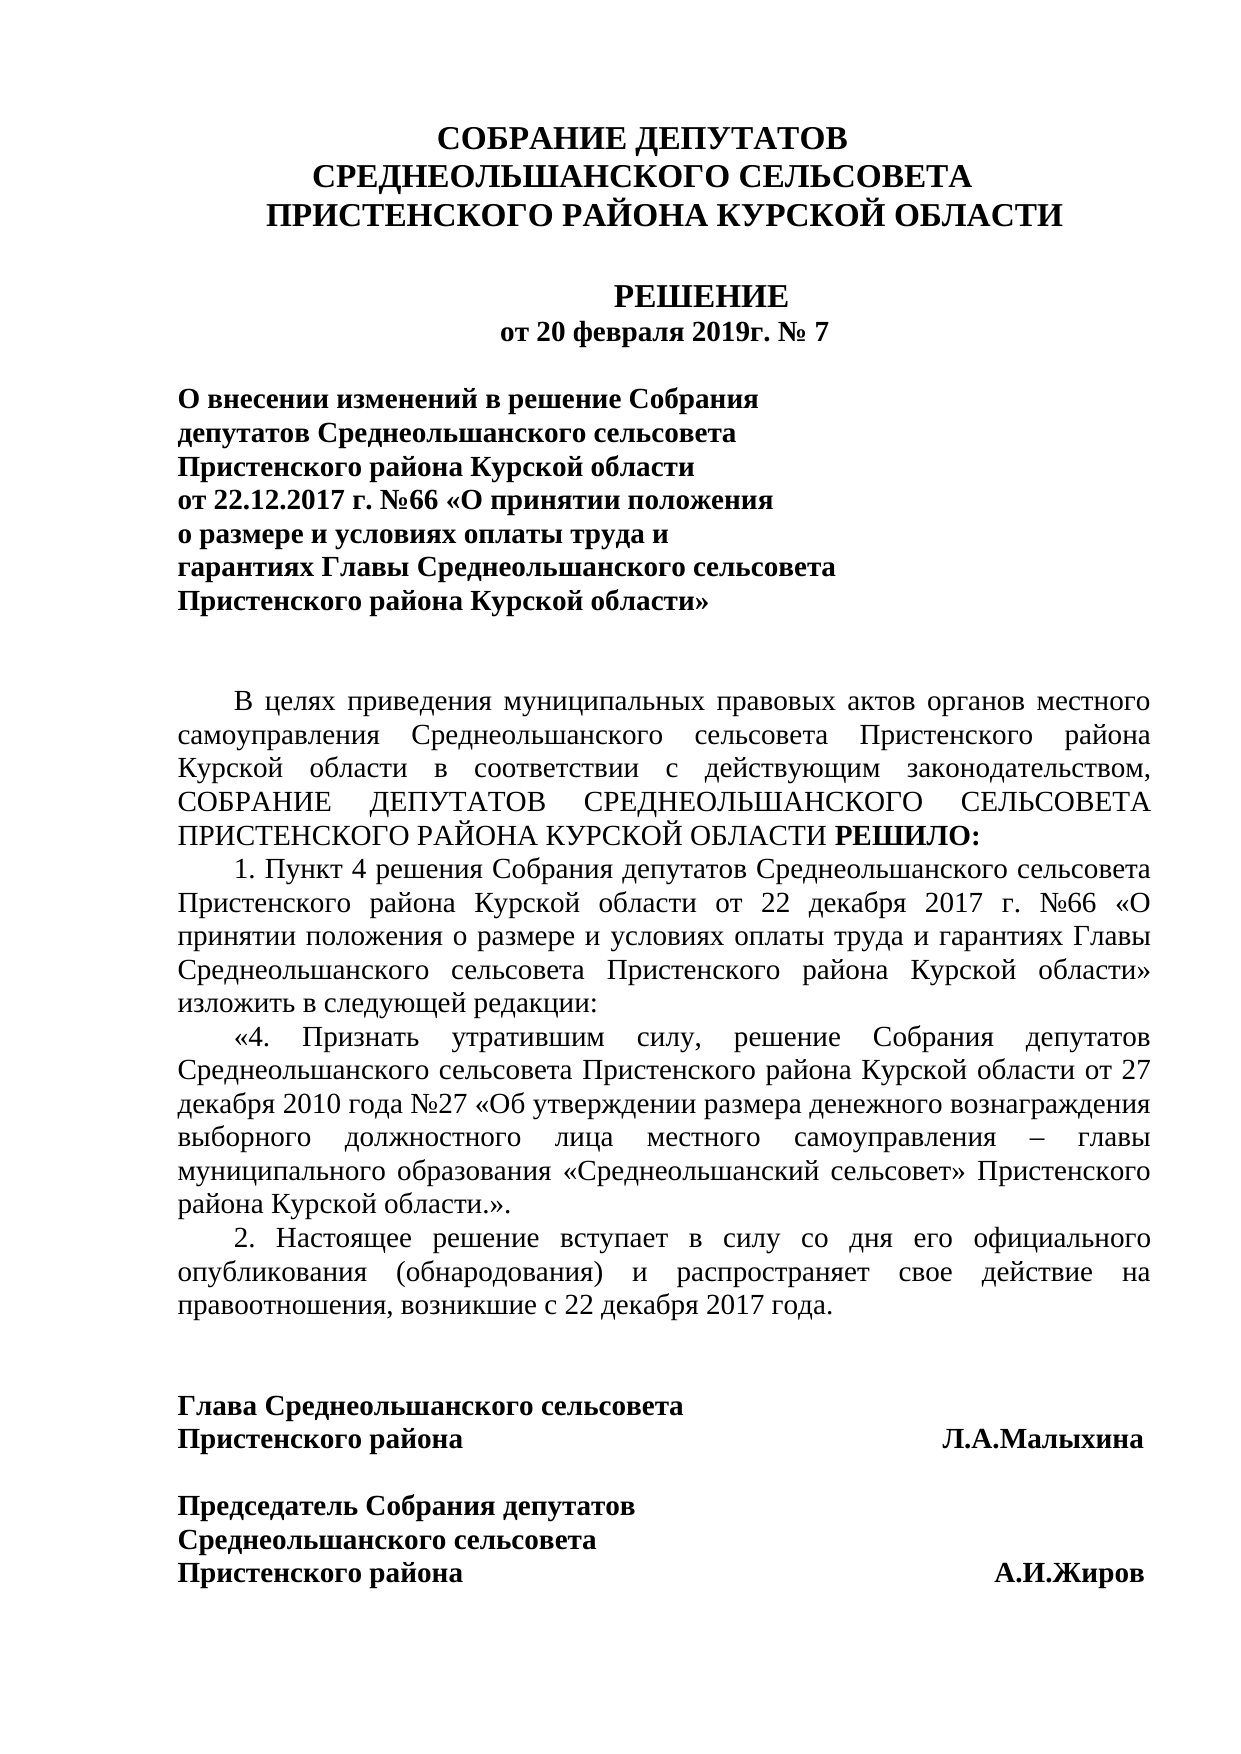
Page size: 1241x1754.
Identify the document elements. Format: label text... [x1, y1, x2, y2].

text Пристенского района Курской области [177, 449, 1152, 482]
text от 22.12.2017 г. №66 «О принятии положения [177, 482, 1152, 516]
text о размере и условиях оплаты труда и [177, 516, 1152, 549]
text 2. Настоящее решение вступает в силу со дня его официального опубликования (обнародования) и распространяет свое действие на правоотношения, возникшие с 22 декабря 2017 года. [177, 1220, 1152, 1321]
text депутатов Среднеольшанского сельсовета [177, 415, 1152, 449]
text Пристенского района Л.А.Малыхина [177, 1421, 1152, 1455]
text РЕШЕНИЕ [177, 276, 1152, 314]
text О внесении изменений в решение Собрания [177, 382, 1152, 415]
text 1. Пункт 4 решения Собрания депутатов Среднеольшанского сельсовета Пристенского района Курской области от 22 декабря . №66 «О принятии положения о размере и условиях оплаты труда и гарантиях Главы Среднеольшанского сельсовета Пристенского района Курской области» изложить в следующей редакции: [177, 851, 1152, 1019]
text Среднеольшанского сельсовета [177, 1522, 1152, 1556]
text Пристенского района А.И.Жиров [177, 1556, 1152, 1589]
text Председатель Собрания депутатов [177, 1488, 1152, 1522]
text ПРИСТЕНСКОГО РАЙОНА КУРСКОЙ ОБЛАСТИ [177, 195, 1152, 233]
text СРЕДНЕОЛЬШАНСКОГО СЕЛЬСОВЕТА [133, 156, 1152, 195]
text «4. Признать утратившим силу, решение Собрания депутатов Среднеольшанского сельсовета Пристенского района Курской области от 27 декабря 2010 года №27 «Об утверждении размера денежного вознаграждения выборного должностного лица местного самоуправления – главы муниципального образования «Среднеольшанский сельсовет» Пристенского района Курской области.». [177, 1019, 1152, 1220]
text Пристенского района Курской области» [177, 583, 1152, 616]
text В целях приведения муниципальных правовых актов органов местного самоуправления Среднеольшанского сельсовета Пристенского района Курской области в соответствии с действующим законодательством, СОБРАНИЕ ДЕПУТАТОВ СРЕДНЕОЛЬШАНСКОГО СЕЛЬСОВЕТА ПРИСТЕНСКОГО РАЙОНА КУРСКОЙ ОБЛАСТИ РЕШИЛО: [177, 683, 1152, 851]
text Глава Среднеольшанского сельсовета [177, 1388, 1152, 1421]
text гарантиях Главы Среднеольшанского сельсовета [177, 549, 1152, 583]
text от 20 февраля 2019г. № 7 [177, 314, 1152, 348]
text СОБРАНИЕ ДЕПУТАТОВ [133, 118, 1152, 156]
